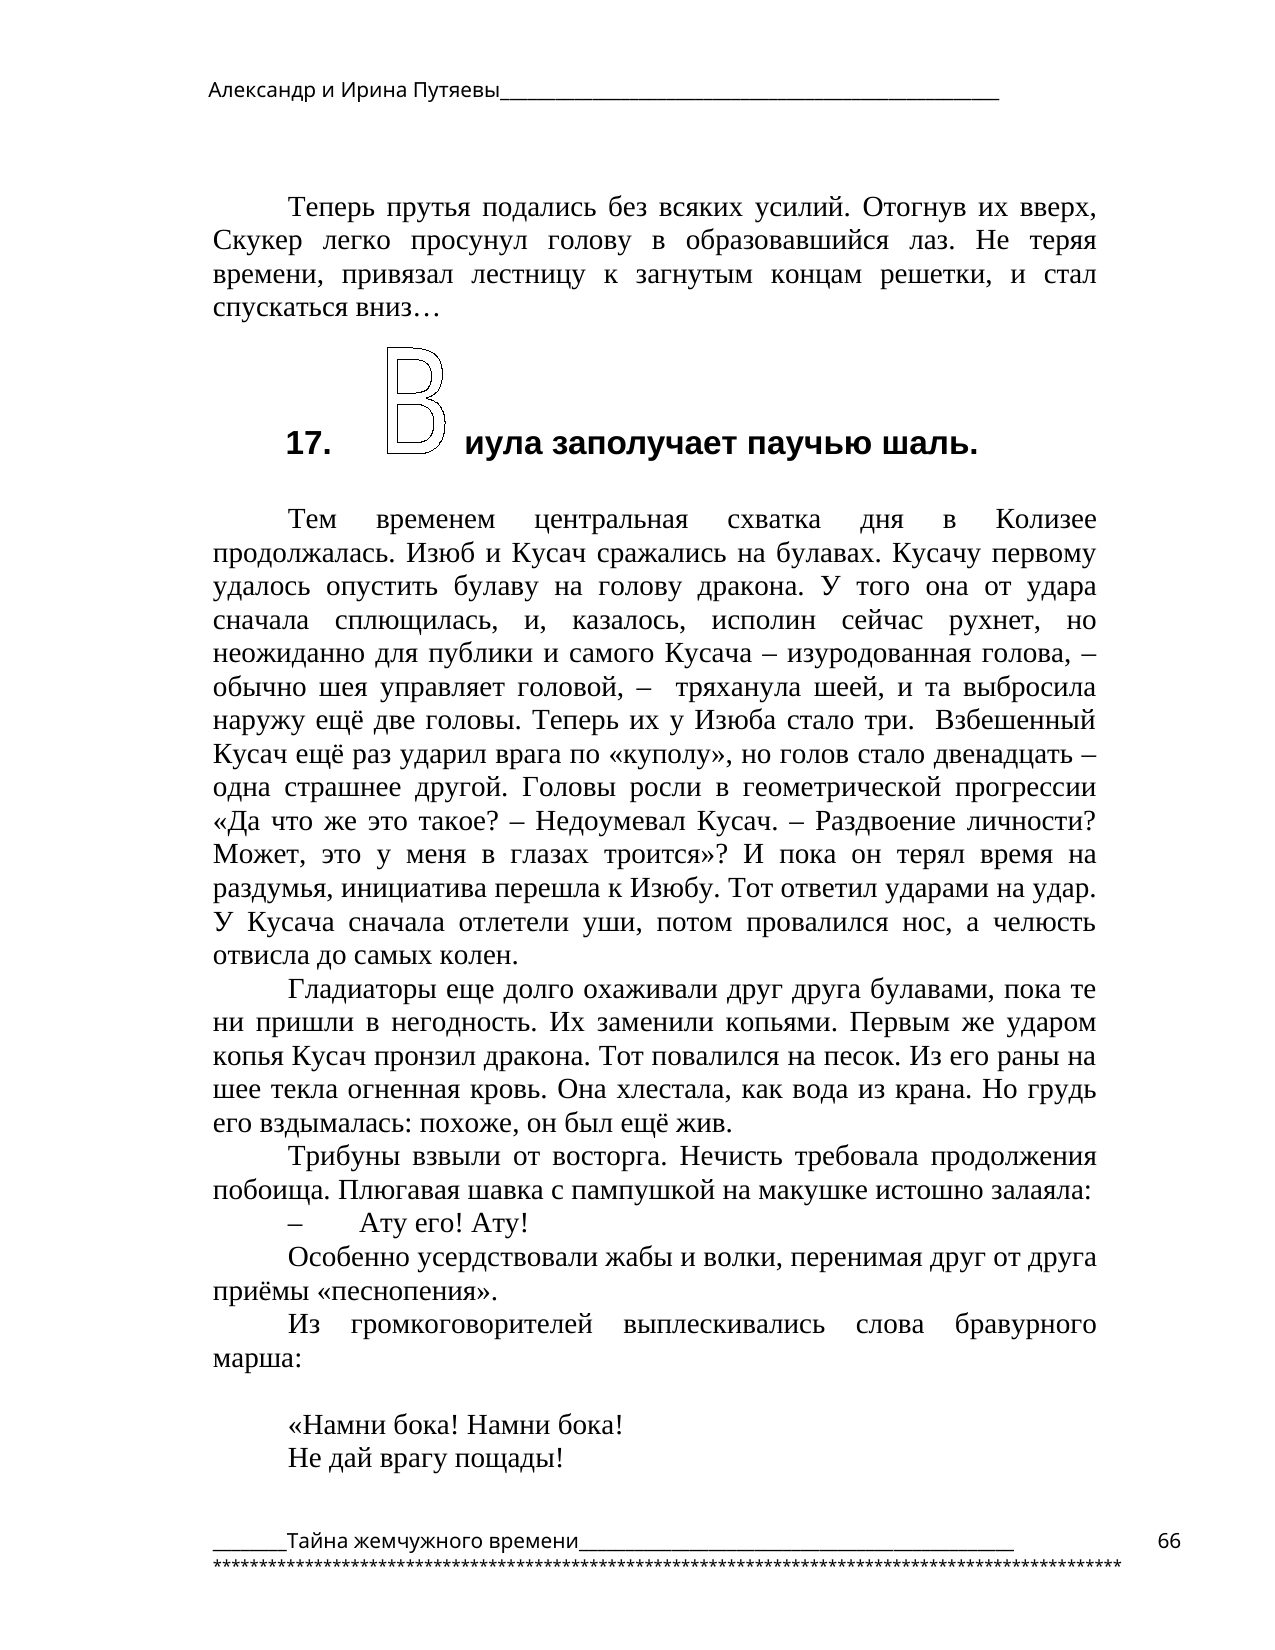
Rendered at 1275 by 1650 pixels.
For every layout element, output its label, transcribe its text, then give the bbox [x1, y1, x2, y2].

text Особенно усердствовали жабы и волки, перенимая друг от друга приёмы «песнопения». [213, 1239, 1097, 1306]
text Трибуны взвыли от восторга. Нечисть требовала продолжения побоища. Плюгавая шавка с пампушкой на макушке истошно залаяла: [213, 1138, 1097, 1206]
text Гладиаторы еще долго охаживали друг друга булавами, пока те ни пришли в негодность. Их заменили копьями. Первым же ударом копья Кусач пронзил дракона. Тот повалился на песок. Из его раны на шее текла огненная кровь. Она хлестала, как вода из крана. Но грудь его вздымалась: похоже, он был ещё жив. [213, 971, 1097, 1138]
text «Намни бока! Намни бока! [213, 1407, 1097, 1440]
text Теперь прутья подались без всяких усилий. Отогнув их вверх, Скукер легко просунул голову в образовавшийся лаз. Не теряя времени, привязал лестницу к загнутым концам решетки, и стал спускаться вниз… [213, 189, 1097, 323]
subtitle 17. иула заполучает паучью шаль. [138, 348, 1097, 461]
text Из громкоговорителей выплескивались слова бравурного марша: [213, 1306, 1097, 1373]
text Не дай врагу пощады! [213, 1440, 1097, 1474]
text – Ату его! Ату! [213, 1206, 1097, 1239]
text Тем временем центральная схватка дня в Колизее продолжалась. Изюб и Кусач сражались на булавах. Кусачу первому удалось опустить булаву на голову дракона. У того она от удара сначала сплющилась, и, казалось, исполин сейчас рухнет, но неожиданно для публики и самого Кусача – изуродованная голова, – обычно шея управляет головой, – тряханула шеей, и та выбросила наружу ещё две головы. Теперь их у Изюба стало три. Взбешенный Кусач ещё раз ударил врага по «куполу», но голов стало двенадцать – одна страшнее другой. Головы росли в геометрической прогрессии «Да что же это такое? – Недоумевал Кусач. – Раздвоение личности? Может, это у меня в глазах троится»? И пока он терял время на раздумья, инициатива перешла к Изюбу. Тот ответил ударами на удар. У Кусача сначала отлетели уши, потом провалился нос, а челюсть отвисла до самых колен. [213, 501, 1097, 971]
